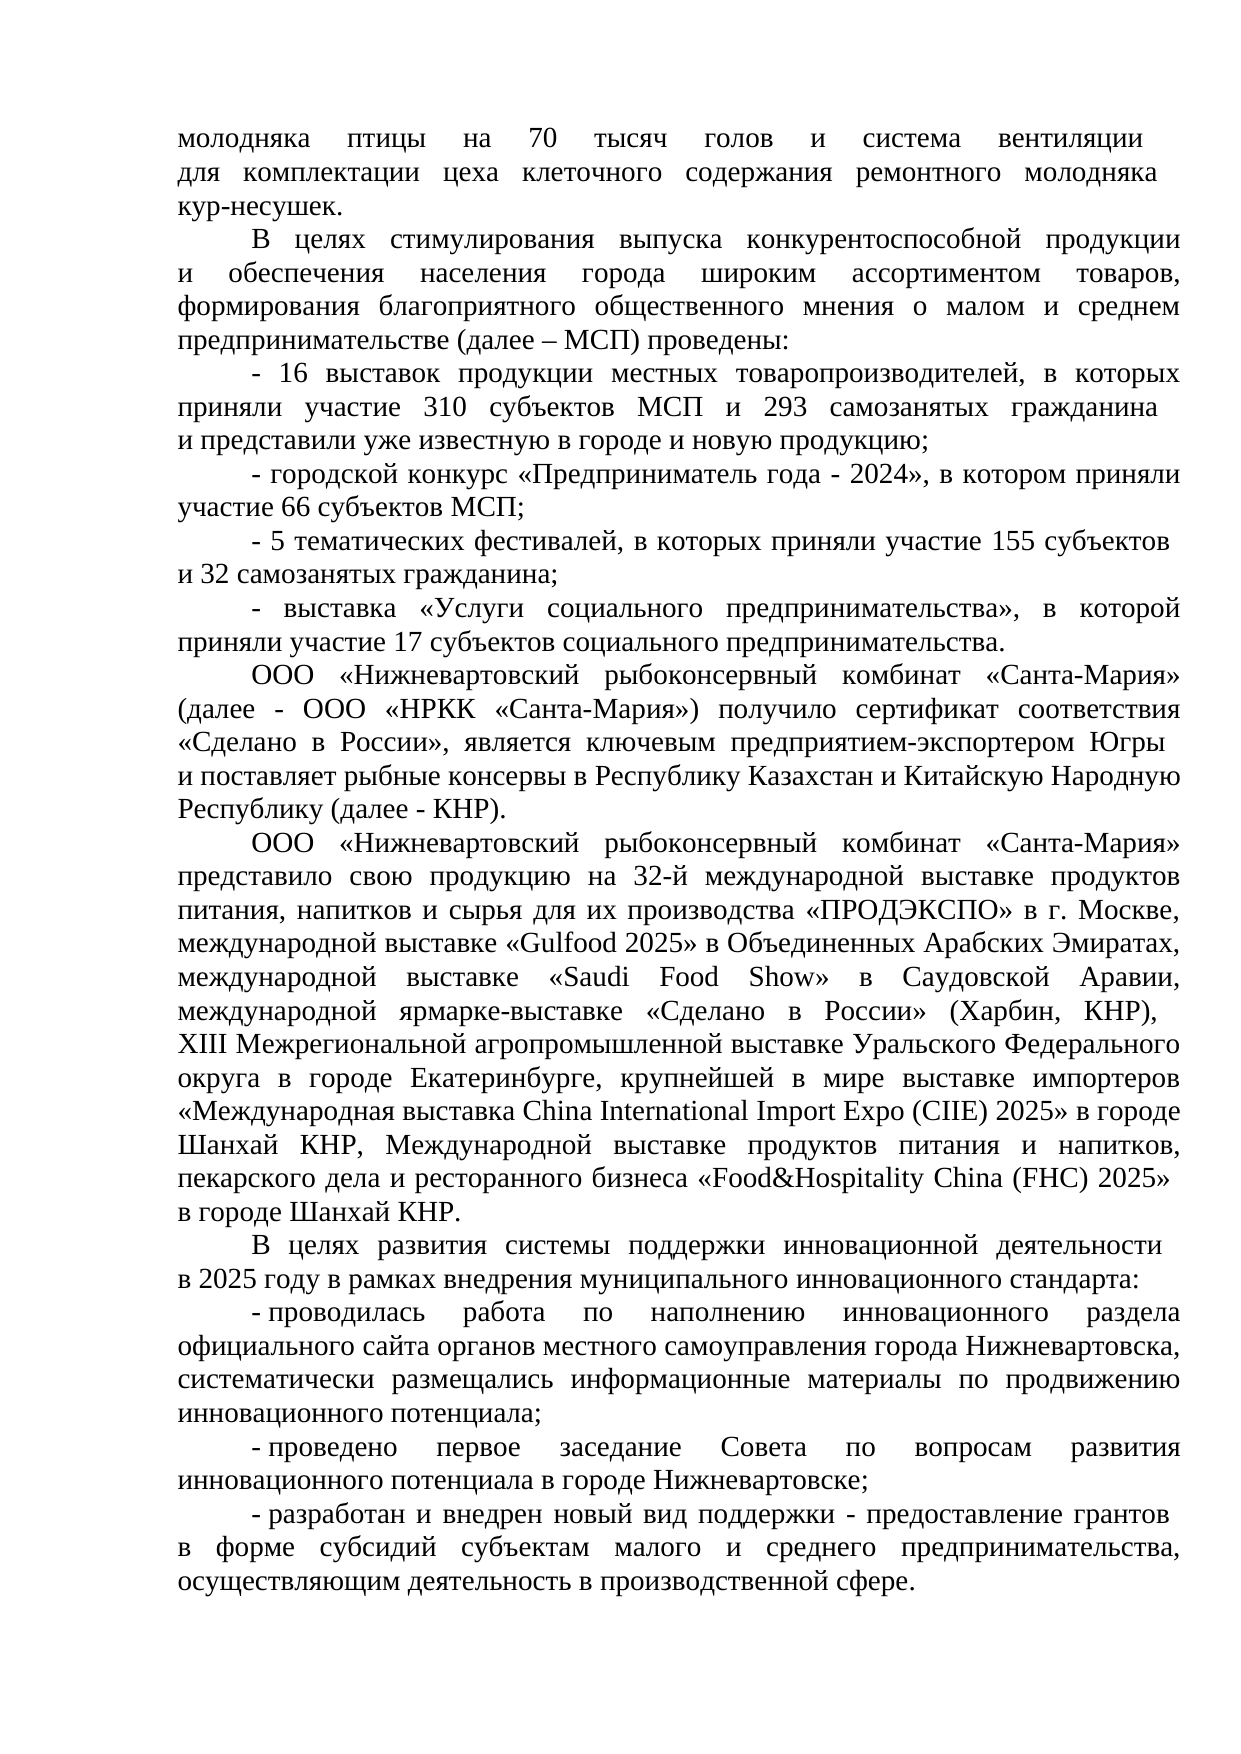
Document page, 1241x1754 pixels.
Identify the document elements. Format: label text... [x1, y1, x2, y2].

text - проведено первое заседание Совета по вопросам развития инновационного потенциала в городе Нижневартовске; [177, 1429, 1181, 1496]
text ООО «Нижневартовский рыбоконсервный комбинат «Санта-Мария» (далее - ООО «НРКК «Санта-Мария») получило сертификат соответствия «Сделано в России», является ключевым предприятием-экспортером Югры и поставляет рыбные консервы в Республику Казахстан и Китайскую Народную Республику (далее - КНР). [177, 657, 1181, 825]
text В целях стимулирования выпуска конкурентоспособной продукции и обеспечения населения города широким ассортиментом товаров, формирования благоприятного общественного мнения о малом и среднем предпринимательстве (далее – МСП) проведены: [177, 221, 1181, 355]
text - проводилась работа по наполнению инновационного раздела официального сайта органов местного самоуправления города Нижневартовска, систематически размещались информационные материалы по продвижению инновационного потенциала; [177, 1294, 1181, 1429]
text - 16 выставок продукции местных товаропроизводителей, в которых приняли участие 310 субъектов МСП и 293 самозанятых гражданина и представили уже известную в городе и новую продукцию; [177, 355, 1181, 456]
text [177, 121, 1181, 221]
text В целях развития системы поддержки инновационной деятельности в 2025 году в рамках внедрения муниципального инновационного стандарта: [177, 1227, 1181, 1294]
text - разработан и внедрен новый вид поддержки - предоставление грантов в форме субсидий субъектам малого и среднего предпринимательства, осуществляющим деятельность в производственной сфере. [177, 1496, 1181, 1596]
text - городской конкурс «Предприниматель года - 2024», в котором приняли участие 66 субъектов МСП; [177, 456, 1181, 523]
text - 5 тематических фестивалей, в которых приняли участие 155 субъектов и 32 самозанятых гражданина; [177, 523, 1181, 590]
text - выставка «Услуги социального предпринимательства», в которой приняли участие 17 субъектов социального предпринимательства. [177, 590, 1181, 657]
text ООО «Нижневартовский рыбоконсервный комбинат «Санта-Мария» представило свою продукцию на 32-й международной выставке продуктов питания, напитков и сырья для их производства «ПРОДЭКСПО» в г. Москве, международной выставке «Gulfood 2025» в Объединенных Арабских Эмиратах, международной выставке «Saudi Food Show» в Саудовской Аравии, международной ярмарке-выставке «Сделано в России» (Харбин, КНР), XIII Межрегиональной агропромышленной выставке Уральского Федерального округа в городе Екатеринбурге, крупнейшей в мире выставке импортеров «Международная выставка China International Import Expo (CIIE) 2025» в городе Шанхай КНР, Международной выставке продуктов питания и напитков, пекарского дела и ресторанного бизнеса «Food&Hospitality China (FHC) 2025» в городе Шанхай КНР. [177, 825, 1181, 1227]
